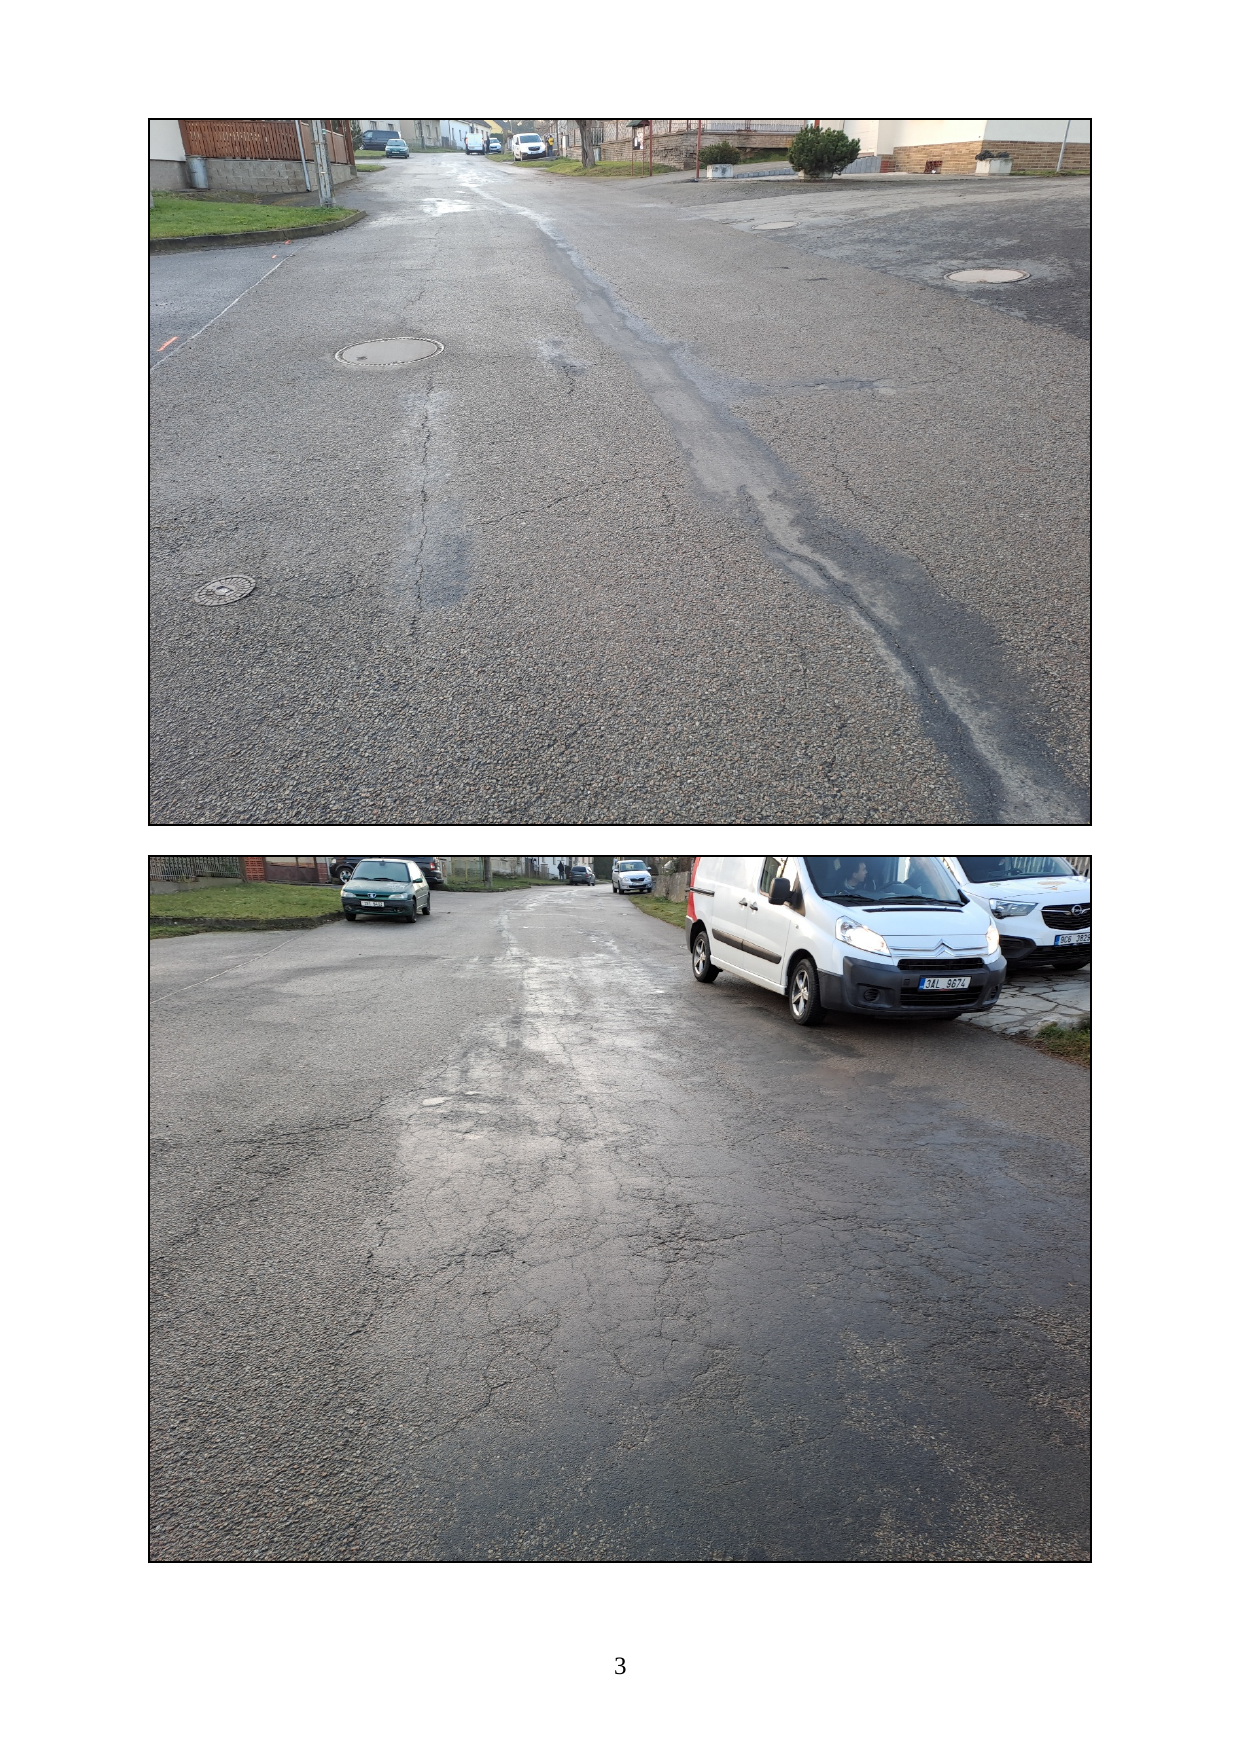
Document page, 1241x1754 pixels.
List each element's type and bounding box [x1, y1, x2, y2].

picture [150, 857, 1090, 1561]
picture [150, 120, 1090, 824]
